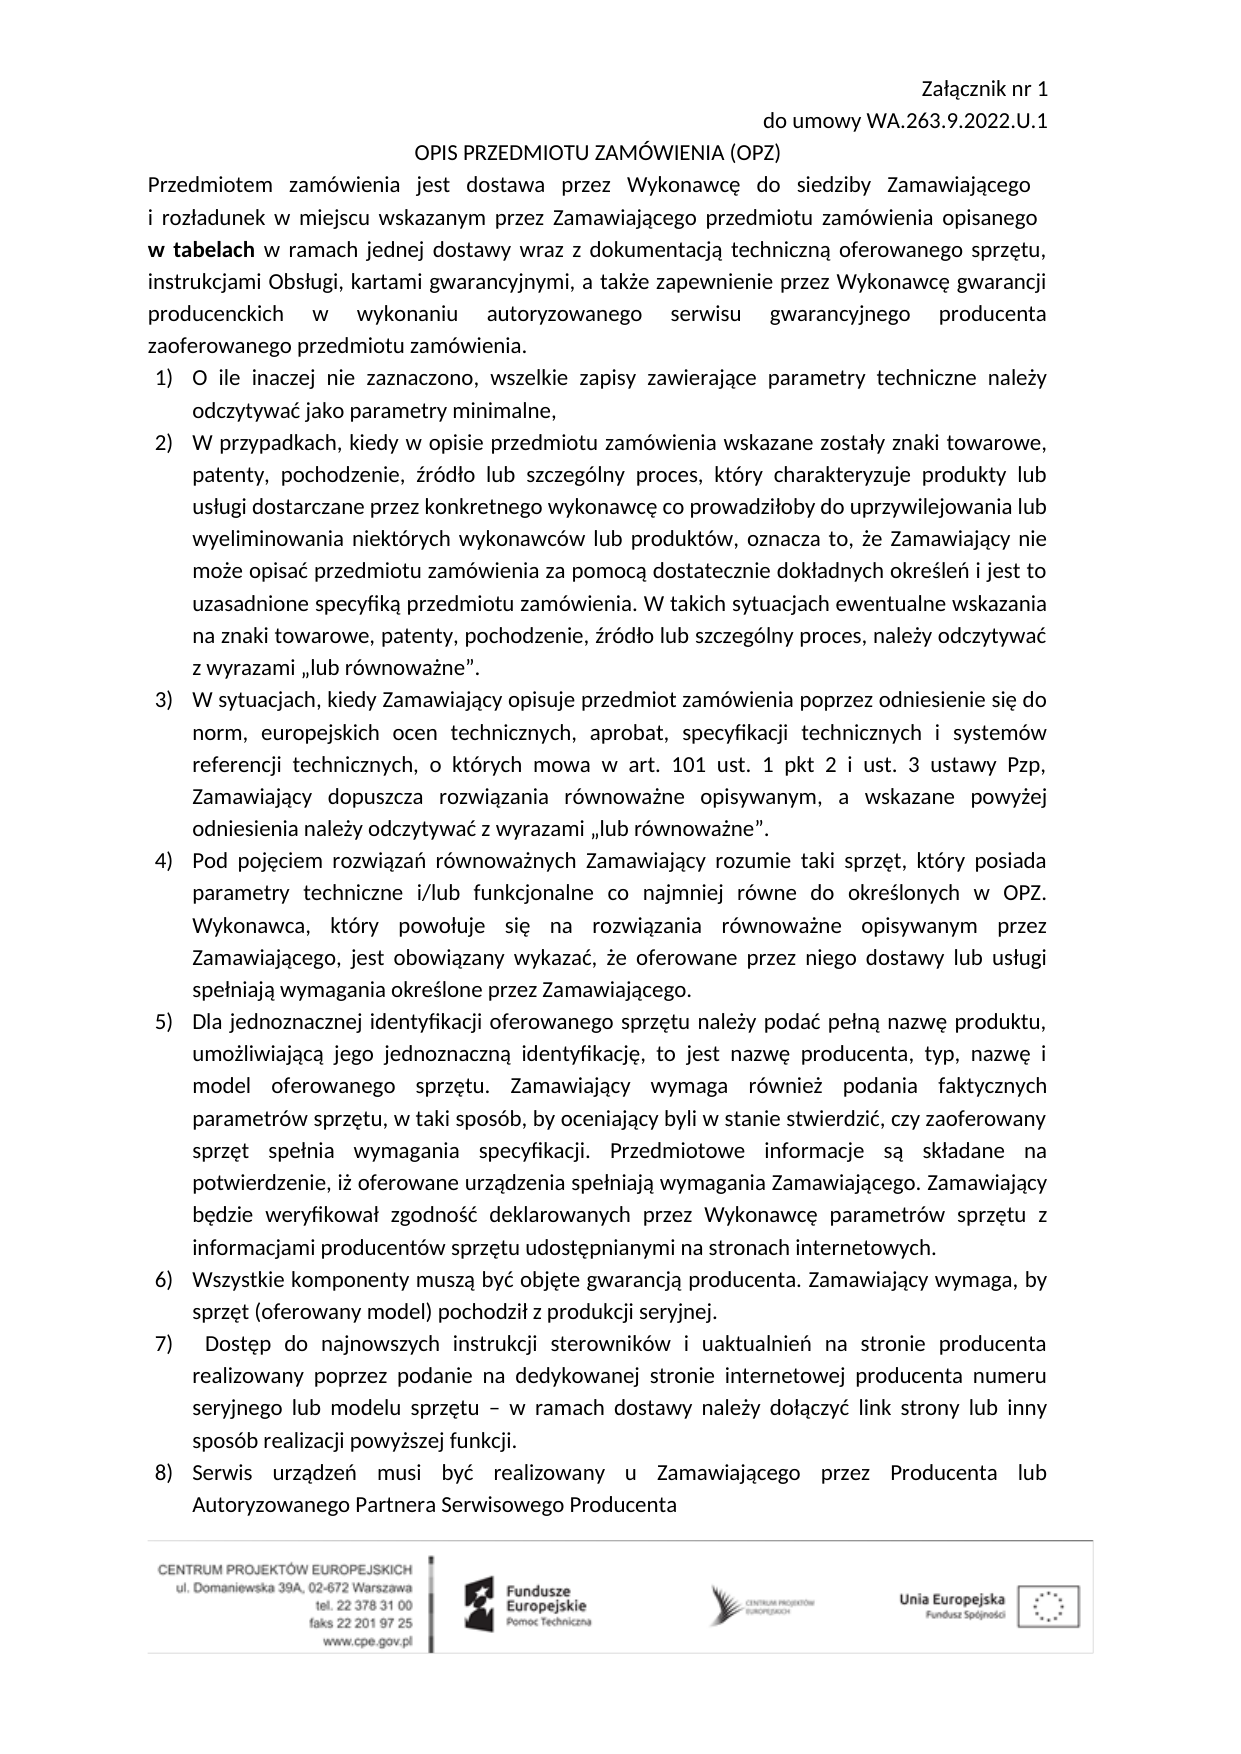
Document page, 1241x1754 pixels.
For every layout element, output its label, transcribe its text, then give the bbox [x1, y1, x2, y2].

list O ile inaczej nie zaznaczono, wszelkie zapisy zawierające parametry techniczne należy odczytywać jako parametry minimalne, [154, 363, 1048, 424]
text Załącznik nr 1 [148, 74, 1048, 102]
list W przypadkach, kiedy w opisie przedmiotu zamówienia wskazane zostały znaki towarowe, patenty, pochodzenie, źródło lub szczególny proces, który charakteryzuje produkty lub usługi dostarczane przez konkretnego wykonawcę co prowadziłoby do uprzywilejowania lub wyeliminowania niektórych wykonawców lub produktów, oznacza to, że Zamawiający nie może opisać przedmiotu zamówienia za pomocą dostatecznie dokładnych określeń i jest to uzasadnione specyfiką przedmiotu zamówienia. W takich sytuacjach ewentualne wskazania na znaki towarowe, patenty, pochodzenie, źródło lub szczególny proces, należy odczytywać z wyrazami „lub równoważne”. [154, 428, 1048, 681]
text do umowy WA.263.9.2022.U.1 [148, 106, 1048, 134]
text OPIS PRZEDMIOTU ZAMÓWIENIA (OPZ) [148, 138, 1048, 166]
list Serwis urządzeń musi być realizowany u Zamawiającego przez Producenta lub Autoryzowanego Partnera Serwisowego Producenta [154, 1458, 1048, 1518]
list Pod pojęciem rozwiązań równoważnych Zamawiający rozumie taki sprzęt, który posiada parametry techniczne i/lub funkcjonalne co najmniej równe do określonych w OPZ. Wykonawca, który powołuje się na rozwiązania równoważne opisywanym przez Zamawiającego, jest obowiązany wykazać, że oferowane przez niego dostawy lub usługi spełniają wymagania określone przez Zamawiającego. [154, 846, 1048, 1003]
list Dla jednoznacznej identyfikacji oferowanego sprzętu należy podać pełną nazwę produktu, umożliwiającą jego jednoznaczną identyfikację, to jest nazwę producenta, typ, nazwę i model oferowanego sprzętu. Zamawiający wymaga również podania faktycznych parametrów sprzętu, w taki sposób, by oceniający byli w stanie stwierdzić, czy zaoferowany sprzęt spełnia wymagania specyfikacji. Przedmiotowe informacje są składane na potwierdzenie, iż oferowane urządzenia spełniają wymagania Zamawiającego. Zamawiający będzie weryfikował zgodność deklarowanych przez Wykonawcę parametrów sprzętu z informacjami producentów sprzętu udostępnianymi na stronach internetowych. [154, 1007, 1048, 1261]
list W sytuacjach, kiedy Zamawiający opisuje przedmiot zamówienia poprzez odniesienie się do norm, europejskich ocen technicznych, aprobat, specyfikacji technicznych i systemów referencji technicznych, o których mowa w art. 101 ust. 1 pkt 2 i ust. 3 ustawy Pzp, Zamawiający dopuszcza rozwiązania równoważne opisywanym, a wskazane powyżej odniesienia należy odczytywać z wyrazami „lub równoważne”. [154, 685, 1048, 842]
text Przedmiotem zamówienia jest dostawa przez Wykonawcę do siedziby Zamawiającego i rozładunek w miejscu wskazanym przez Zamawiającego przedmiotu zamówienia opisanego w tabelach w ramach jednej dostawy wraz z dokumentacją techniczną oferowanego sprzętu, instrukcjami Obsługi, kartami gwarancyjnymi, a także zapewnienie przez Wykonawcę gwarancji producenckich w wykonaniu autoryzowanego serwisu gwarancyjnego producenta zaoferowanego przedmiotu zamówienia. [148, 170, 1048, 359]
list Dostęp do najnowszych instrukcji sterowników i uaktualnień na stronie producenta realizowany poprzez podanie na dedykowanej stronie internetowej producenta numeru seryjnego lub modelu sprzętu – w ramach dostawy należy dołączyć link strony lub inny sposób realizacji powyższej funkcji. [154, 1329, 1048, 1454]
picture [147, 1540, 1095, 1655]
list Wszystkie komponenty muszą być objęte gwarancją producenta. Zamawiający wymaga, by sprzęt (oferowany model) pochodził z produkcji seryjnej. [154, 1265, 1048, 1325]
